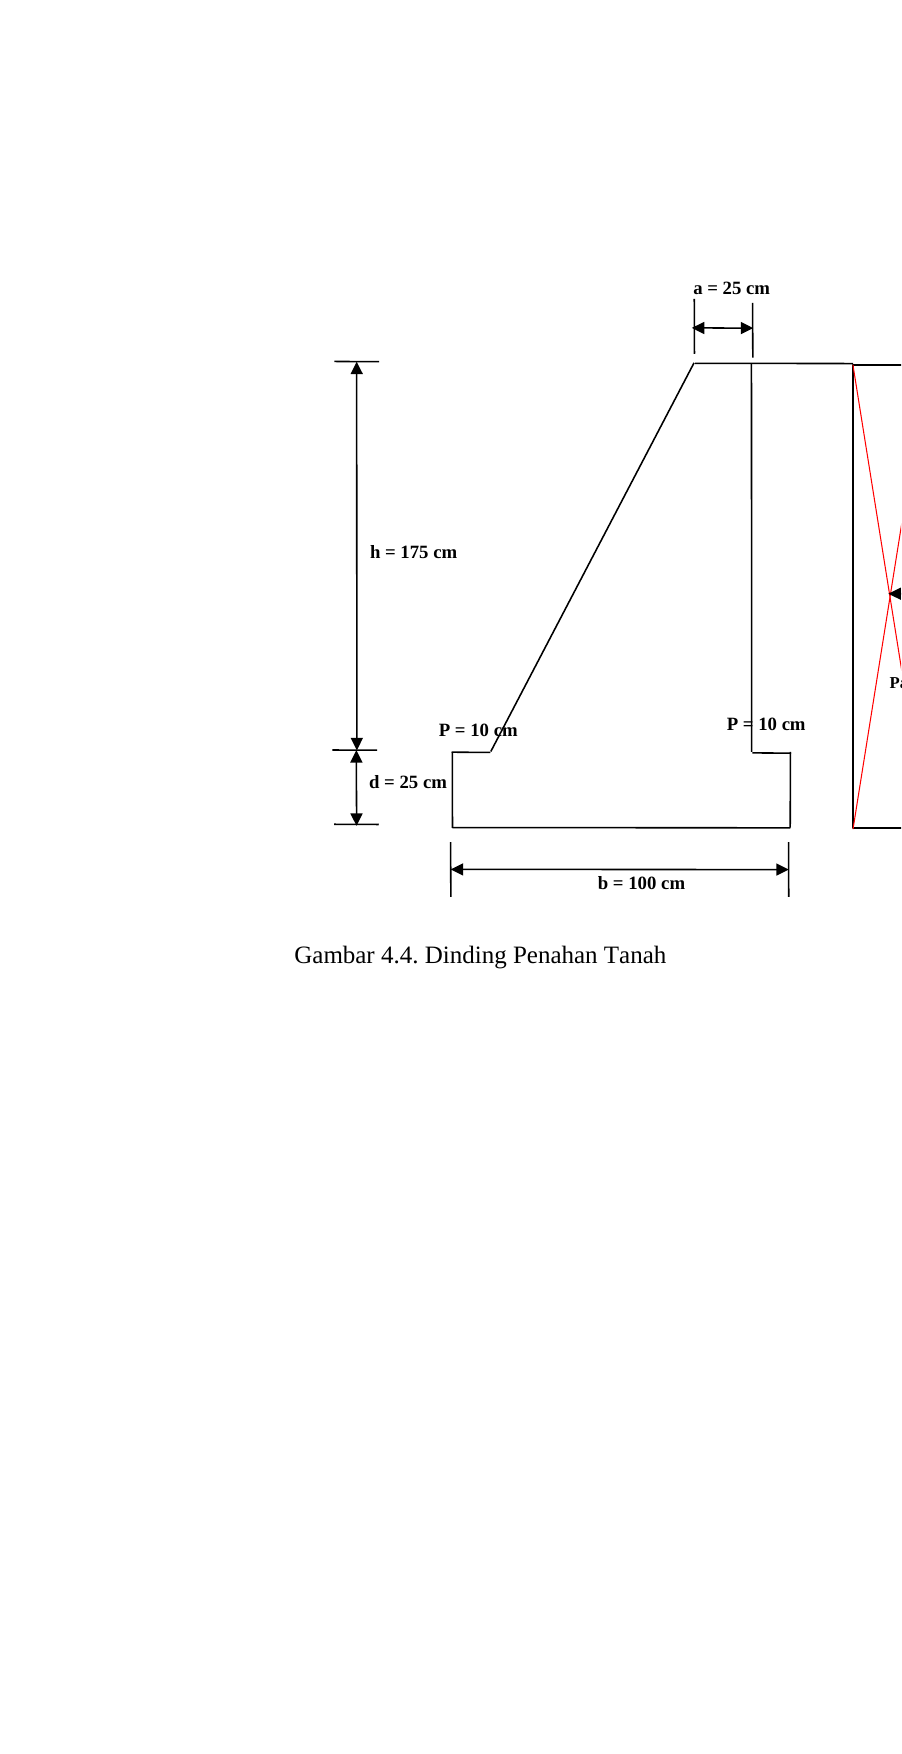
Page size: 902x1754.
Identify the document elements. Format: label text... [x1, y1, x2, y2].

text Gambar 4.4. Dinding Penahan Tanah [236, 940, 724, 969]
